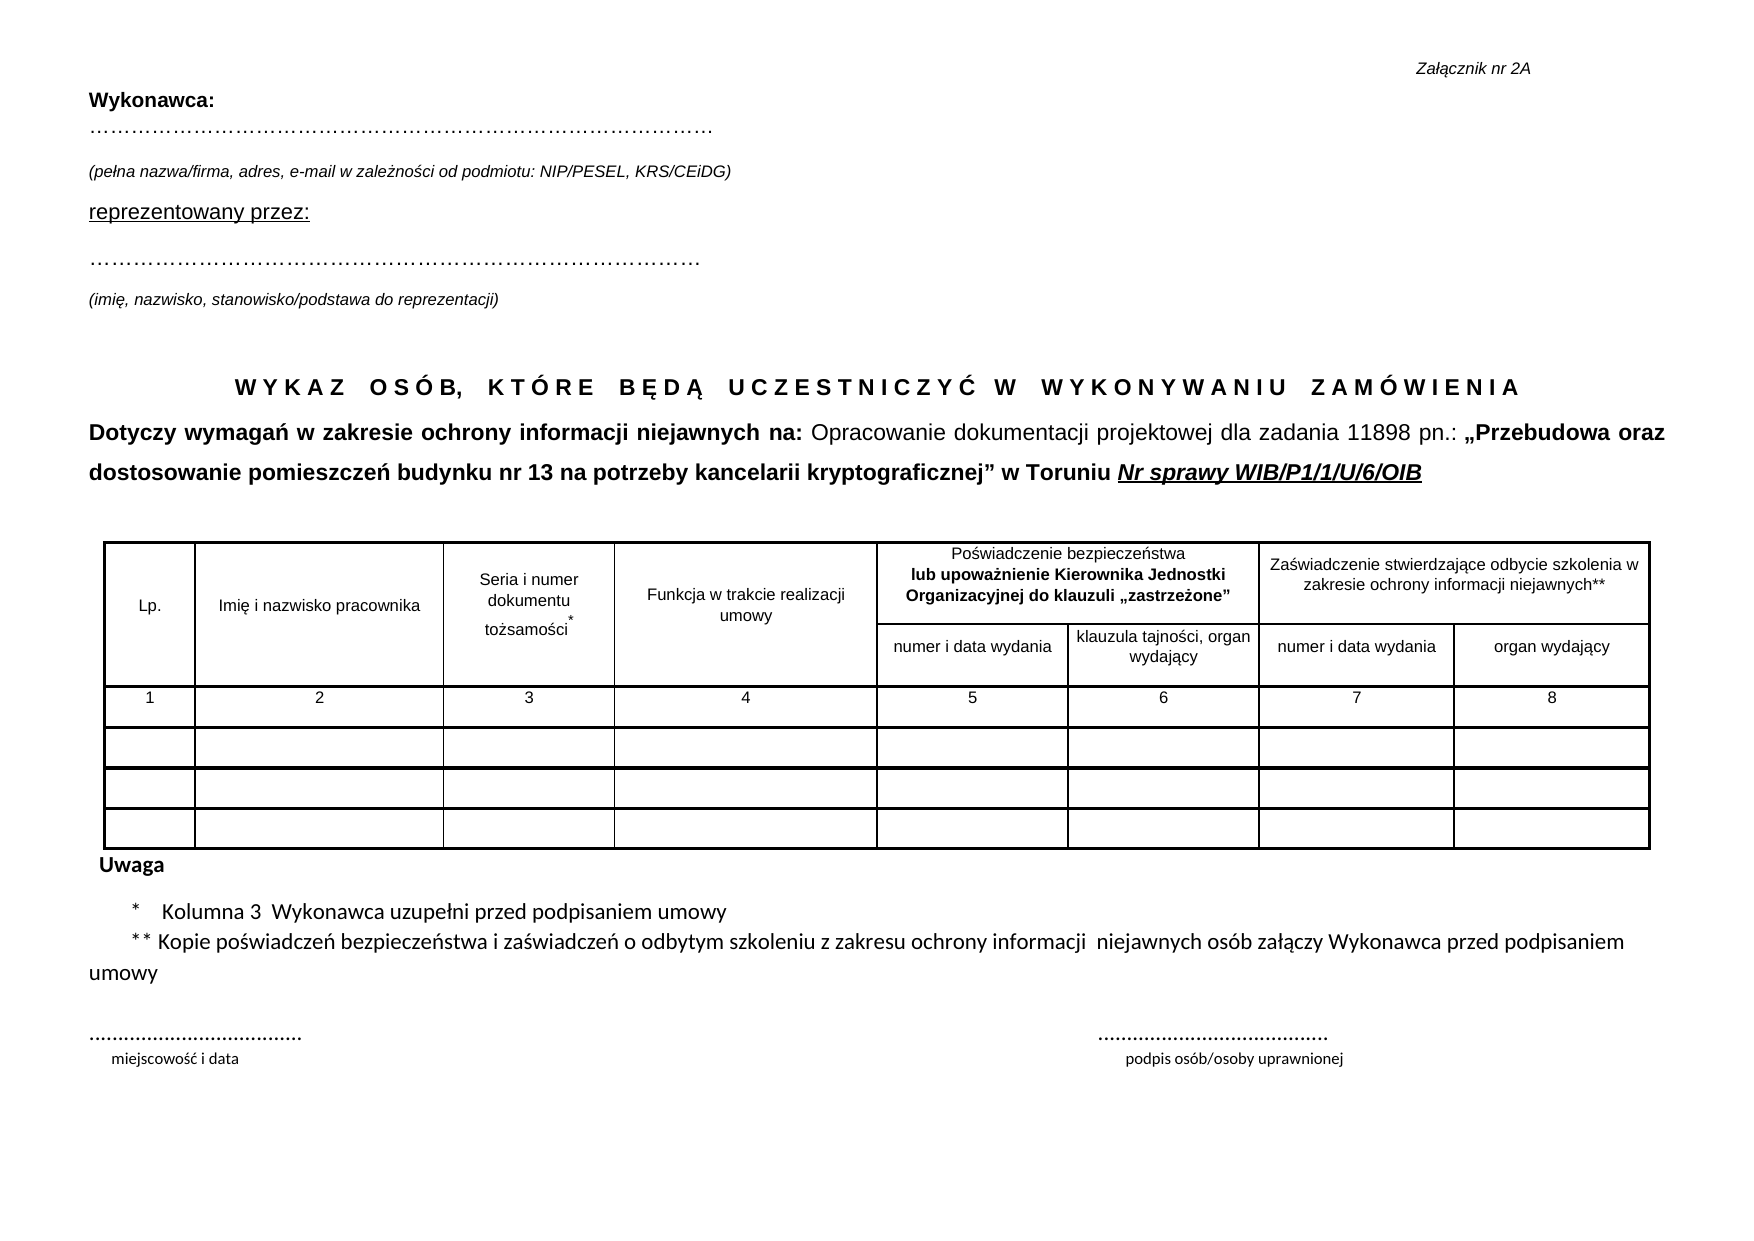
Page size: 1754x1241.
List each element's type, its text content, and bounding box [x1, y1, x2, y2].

table_cell [106, 770, 194, 807]
text (pełna nazwa/firma, adres, e-mail w zależności od podmiotu: NIP/PESEL, KRS/CEiDG) [89, 162, 1045, 181]
table_cell numer i data wydania [1260, 625, 1453, 685]
text (imię, nazwisko, stanowisko/podstawa do reprezentacji) [89, 290, 1045, 309]
text W Y K A Z O S Ó B, K T Ó R E B Ę D Ą U C Z E S T N I C Z Y Ć W W Y K O N Y W A N I U Z A M Ó W I E N I A [89, 374, 1665, 400]
text Załącznik nr 2A [1342, 59, 1665, 78]
table_header Seria i numer dokumentu tożsamości* [444, 544, 614, 685]
table_cell [615, 729, 876, 766]
table_cell klauzula tajności, organ wydający [1069, 625, 1258, 685]
table_cell [196, 770, 443, 807]
table_cell [106, 810, 194, 847]
table_cell 3 [444, 688, 614, 726]
table_cell [444, 729, 614, 766]
table_cell [1455, 770, 1648, 807]
text Uwaga [89, 850, 1665, 878]
table_cell [1455, 729, 1648, 766]
table_cell 7 [1260, 688, 1453, 726]
table_cell [1069, 770, 1258, 807]
table_header Imię i nazwisko pracownika [196, 544, 443, 685]
table_cell [1260, 770, 1453, 807]
text ………………………………………………………………………… [89, 244, 1045, 270]
text Dotyczy wymagań w zakresie ochrony informacji niejawnych na: Opracowanie dokumentacji projektowej dla zadania 11898 pn.: „Przebudowa oraz dostosowanie pomieszczeń budynku nr 13 na potrzeby kancelarii kryptograficznej” w Toruniu Nr sprawy WIB/P1/1/U/6/OIB [89, 419, 1665, 485]
table_cell [444, 810, 614, 847]
text ** Kopie poświadczeń bezpieczeństwa i zaświadczeń o odbytym szkoleniu z zakresu ochrony informacji niejawnych osób załączy Wykonawca przed podpisaniem umowy [89, 927, 1665, 986]
table_cell [1260, 729, 1453, 766]
text ..................................... ........................................ [89, 1018, 1665, 1046]
table_cell 4 [615, 688, 876, 726]
table_cell [878, 770, 1067, 807]
table_cell 2 [196, 688, 443, 726]
table_cell [196, 729, 443, 766]
text miejscowość i data podpis osób/osoby uprawnionej [89, 1048, 1665, 1068]
table_cell numer i data wydania [878, 625, 1067, 685]
table_cell 5 [878, 688, 1067, 726]
table_cell [878, 810, 1067, 847]
table_cell [615, 810, 876, 847]
text Wykonawca: [89, 88, 1665, 112]
table_header Zaświadczenie stwierdzające odbycie szkolenia w zakresie ochrony informacji niejawnych** [1260, 544, 1648, 623]
table_cell [444, 770, 614, 807]
table_cell [106, 729, 194, 766]
table_cell 6 [1069, 688, 1258, 726]
table_cell 8 [1455, 688, 1648, 726]
text * Kolumna 3 Wykonawca uzupełni przed podpisaniem umowy [89, 897, 1665, 925]
table_header Lp. [106, 544, 194, 685]
table_header Funkcja w trakcie realizacji umowy [615, 544, 876, 685]
table_cell 1 [106, 688, 194, 726]
table_cell [878, 729, 1067, 766]
table_cell organ wydający [1455, 625, 1648, 685]
text reprezentowany przez: [89, 199, 1665, 224]
table_cell [1069, 810, 1258, 847]
table_cell [196, 810, 443, 847]
table_cell [615, 770, 876, 807]
text ……………………………………………………………………………… [89, 114, 1045, 138]
table_cell [1260, 810, 1453, 847]
table_cell [1455, 810, 1648, 847]
table_header Poświadczenie bezpieczeństwa lub upoważnienie Kierownika Jednostki Organizacyjnej do klauzuli „zastrzeżone” [878, 544, 1258, 623]
table_cell [1069, 729, 1258, 766]
